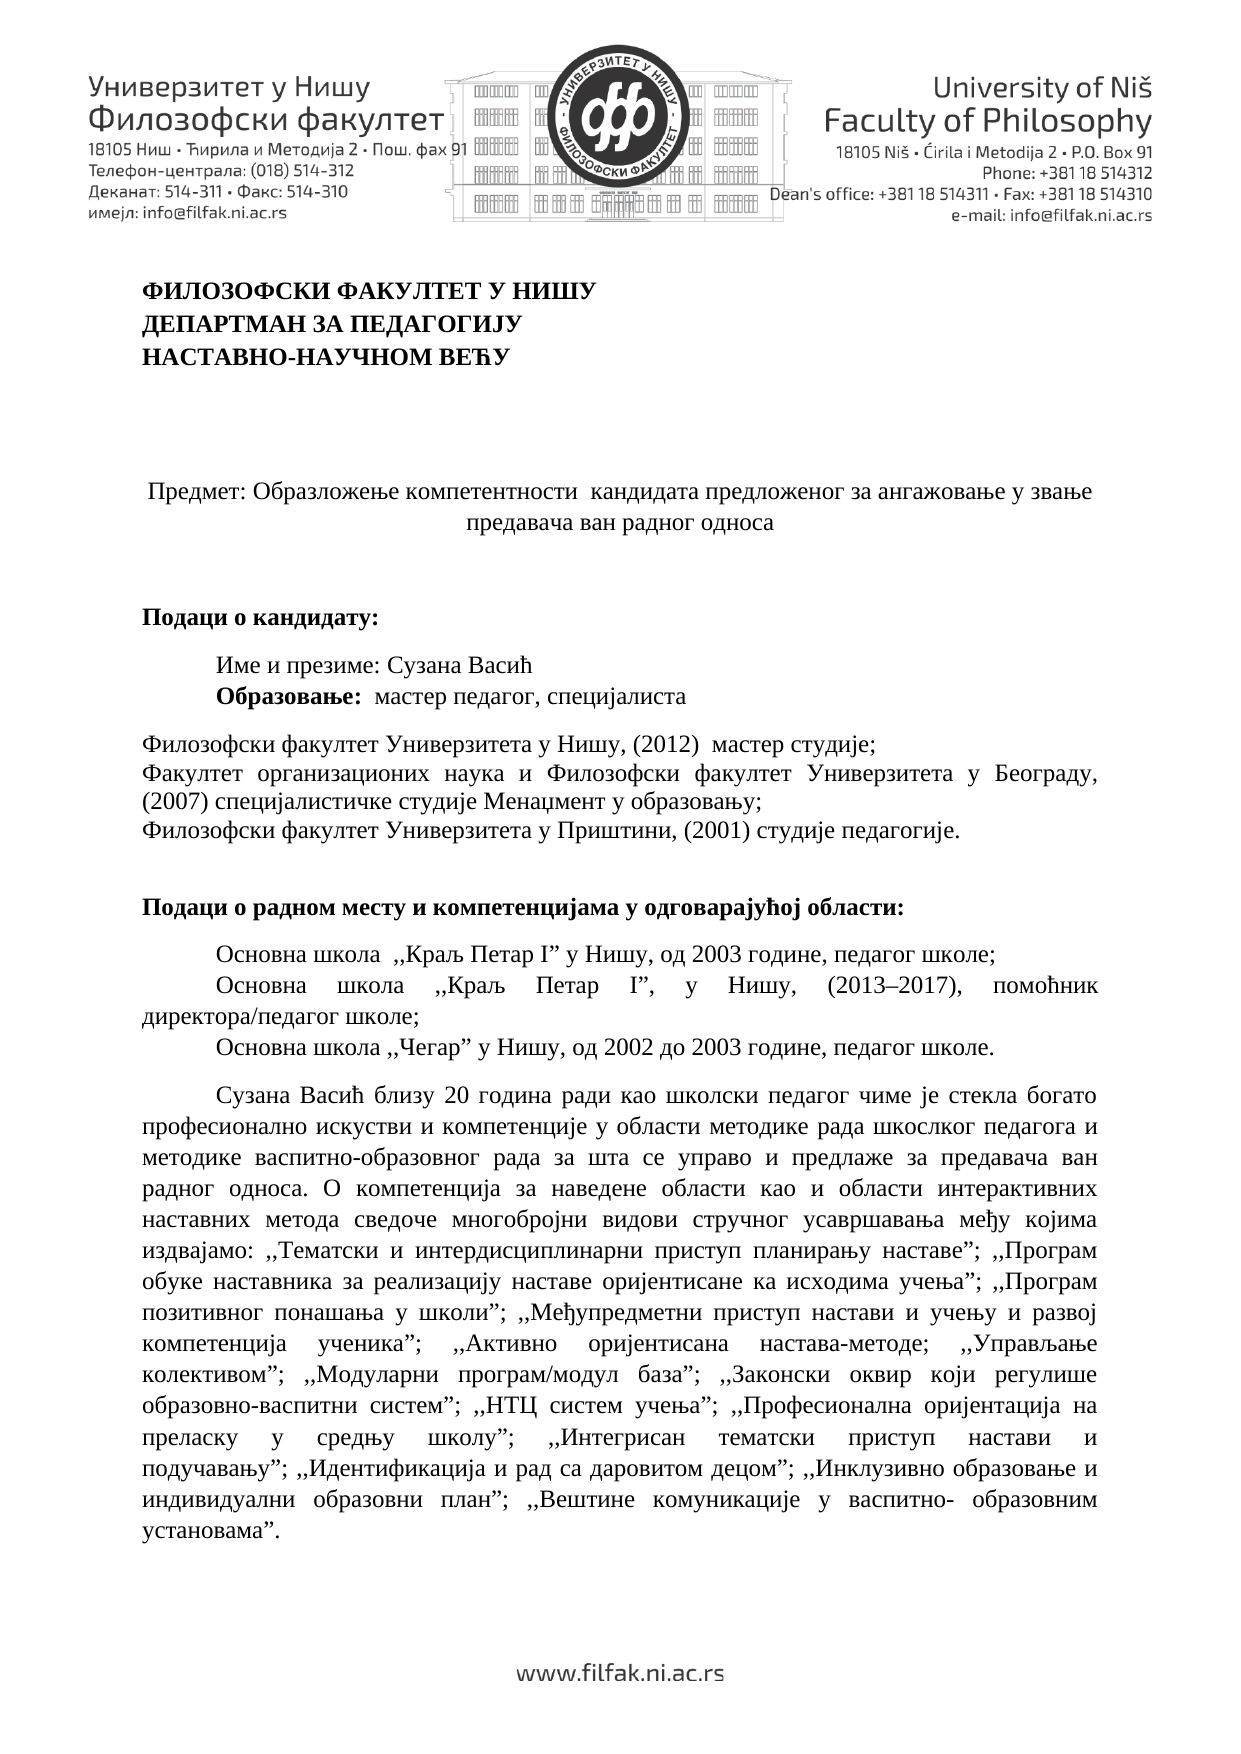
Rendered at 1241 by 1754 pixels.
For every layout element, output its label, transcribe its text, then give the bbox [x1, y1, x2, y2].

text НАСТАВНО-НАУЧНОМ ВЕЋУ [142, 342, 1098, 371]
text ФИЛОЗОФСКИ ФАКУЛТЕТ У НИШУ [142, 276, 1098, 305]
picture [88, 44, 1152, 222]
text Основна школа ,,Чегар” у Нишу, од 2002 до 2003 године, педагог школе. [142, 1032, 1098, 1061]
text Подаци о кандидату: [142, 602, 1098, 631]
text Oбразовање: мастер педагог, специјалиста [142, 681, 1098, 710]
text Основна школа ,,Краљ Петар I”, у Нишу, (2013–2017), помоћник директора/педагог школе; [142, 970, 1098, 1030]
text Основна школа ,,Краљ Петар I” у Нишу, од 2003 године, педагог школе; [142, 939, 1098, 968]
text Факултет организационих наука и Филозофски факултет Универзитета у Београду, (2007) специјалистичке студије Менаџмент у образовању; [142, 758, 1098, 815]
text Филозофски факултет Универзитета у Приштини, (2001) студије педагогије. [142, 815, 1098, 844]
text Име и презиме: Сузана Васић [142, 650, 1098, 679]
text ДЕПАРТМАН ЗА ПЕДАГОГИЈУ [142, 309, 1098, 338]
picture [516, 1663, 724, 1681]
text Сузана Васић близу 20 година ради као школски педагог чиме је стекла богато професионално искустви и компетенције у области методике рада шкослког педагога и методике васпитно-образовног рада за шта се управо и предлаже за предавача ван радног односа. О компетенција за наведене области као и области интерактивних наставних метода сведоче многобројни видови стручног усавршавања међу којима издвајамо: ,,Тематски и интердисциплинарни приступ планирању наставе”; ,,Програм обуке наставника за реализацију наставе оријентисане ка исходима учења”; ,,Програм позитивног понашања у школи”; ,,Међупредметни приступ настави и учењу и развој компетенција ученика”; ,,Активно оријентисана настава-методе; ,,Управљање колективом”; ,,Модуларни програм/модул база”; ,,Законски оквир који регулише образовно-васпитни систем”; ,,НТЦ систем учења”; ,,Професионална оријентација на преласку у средњу школу”; ,,Интегрисан тематски приступ настави и подучавању”; ,,Идентификација и рад са даровитом децом”; ,,Инклузивно образовање и индивидуални образовни план”; ,,Вештине комуникације у васпитно- образовним установама”. [142, 1080, 1098, 1543]
text Подаци о радном месту и компетенцијама у одговарајућој области: [142, 892, 1098, 920]
text Филозофски факултет Универзитета у Нишу, (2012) мастер студије; [142, 729, 1098, 758]
text Предмет: Образложење компетентности кандидата предложеног за ангажовање у звање предавача ван радног односа [142, 476, 1098, 536]
